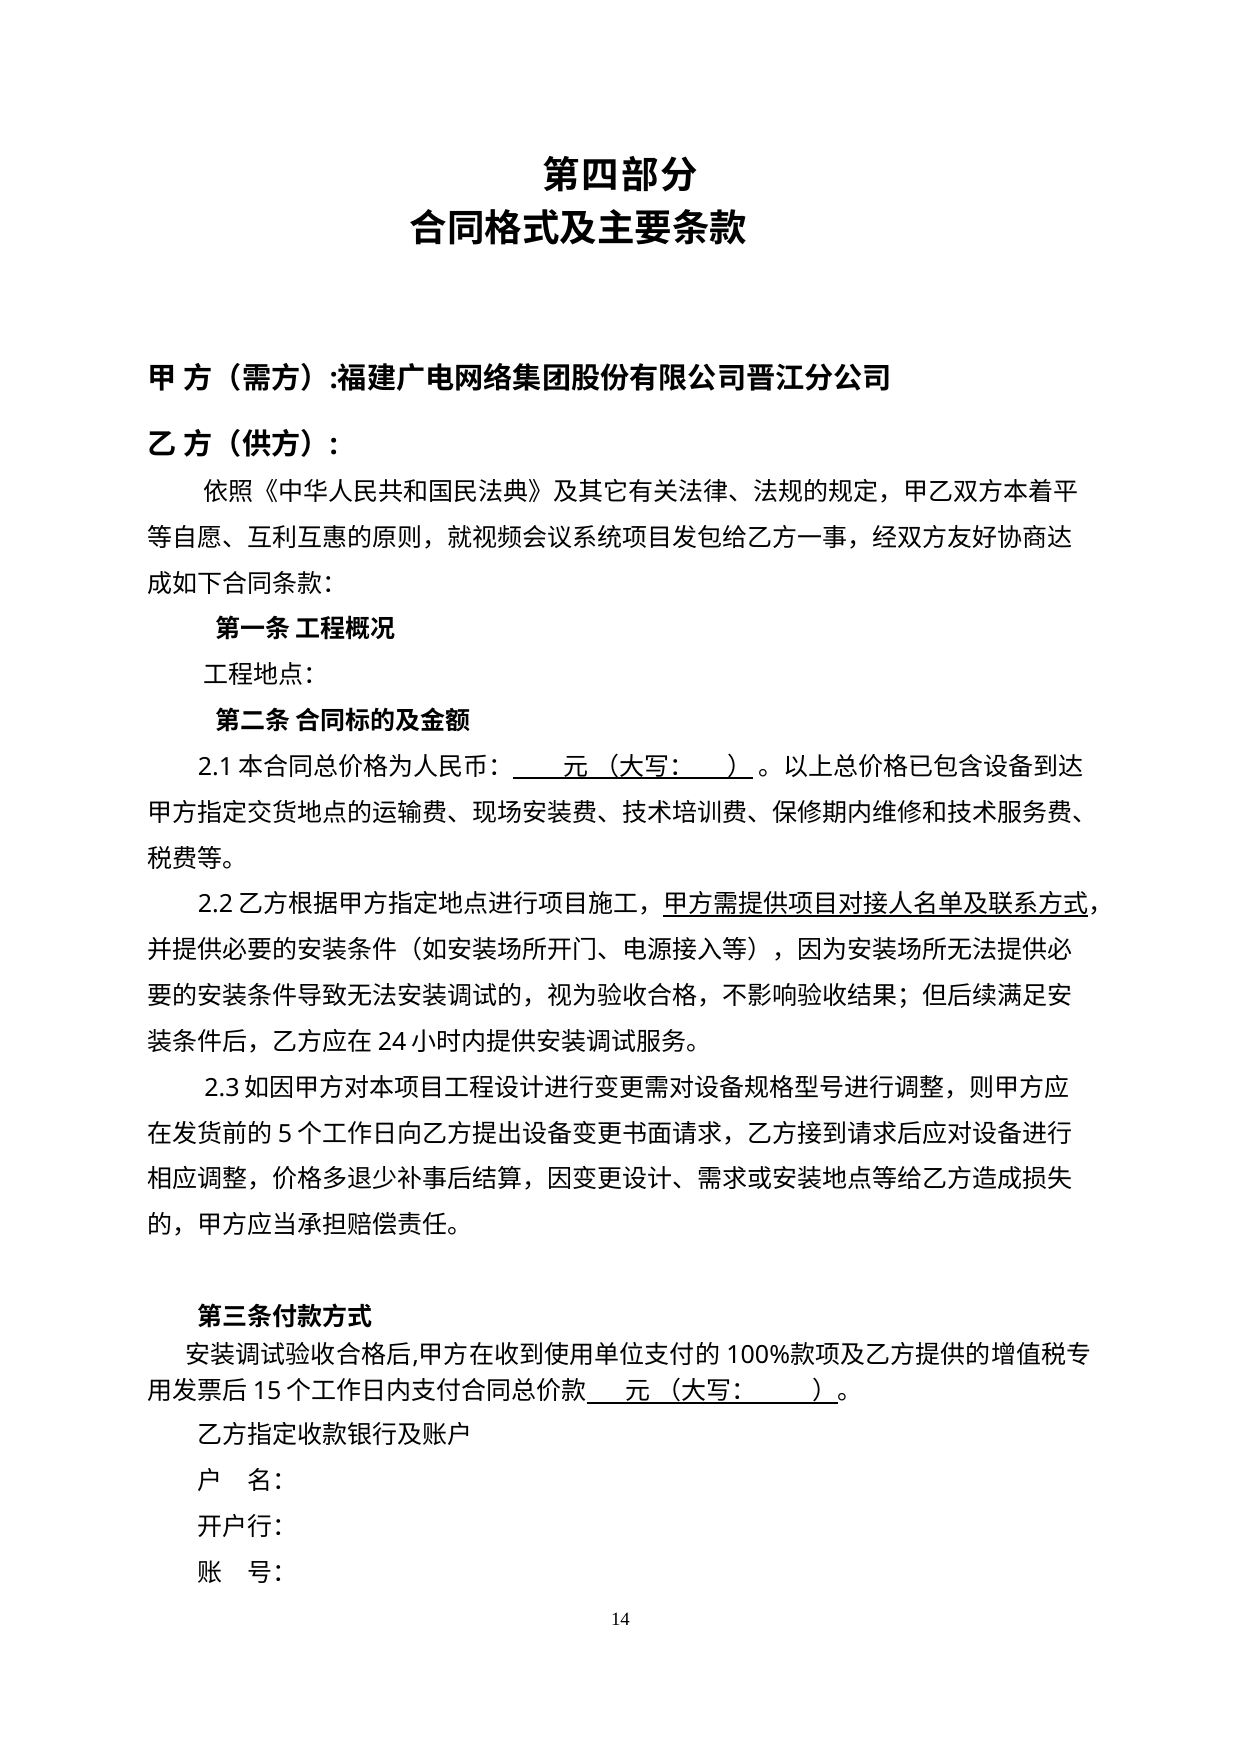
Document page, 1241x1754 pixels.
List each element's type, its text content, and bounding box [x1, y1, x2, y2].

text 开户行： [148, 1499, 1092, 1544]
text 乙 方（供方）: [148, 418, 1092, 464]
text 第一条 工程概况 [148, 601, 1092, 647]
text 工程地点： [148, 647, 1092, 693]
text 第四部分 [148, 150, 1092, 198]
text 第二条 合同标的及金额 [148, 693, 1092, 739]
text 依照《中华人民共和国民法典》及其它有关法律、法规的规定，甲乙双方本着平等自愿、互利互惠的原则，就视频会议系统项目发包给乙方一事，经双方友好协商达成如下合同条款： [148, 464, 1092, 601]
text 甲 方（需方）:福建广电网络集团股份有限公司晋江分公司 [148, 354, 1092, 397]
text 2.2乙方根据甲方指定地点进行项目施工，甲方需提供项目对接人名单及联系方式，并提供必要的安装条件（如安装场所开门、电源接入等），因为安装场所无法提供必要的安装条件导致无法安装调试的，视为验收合格，不影响验收结果；但后续满足安装条件后，乙方应在24小时内提供安装调试服务。 [148, 876, 1092, 1059]
text 乙方指定收款银行及账户 [148, 1407, 1092, 1453]
text 2.1本合同总价格为人民币： 元 （大写： ） 。以上总价格已包含设备到达甲方指定交货地点的运输费、现场安装费、技术培训费、保修期内维修和技术服务费、税费等。 [148, 739, 1092, 876]
text 安装调试验收合格后,甲方在收到使用单位支付的100%款项及乙方提供的增值税专用发票后15个工作日内支付合同总价款 元 （大写： ）。 [148, 1334, 1092, 1407]
text 2.3如因甲方对本项目工程设计进行变更需对设备规格型号进行调整，则甲方应在发货前的5个工作日向乙方提出设备变更书面请求，乙方接到请求后应对设备进行相应调整，价格多退少补事后结算，因变更设计、需求或安装地点等给乙方造成损失的，甲方应当承担赔偿责任。 [148, 1059, 1092, 1243]
text 账 号： [148, 1544, 1092, 1590]
text 户 名： [148, 1453, 1092, 1499]
text 合同格式及主要条款 [148, 198, 1092, 252]
text 第三条付款方式 [148, 1289, 1092, 1334]
